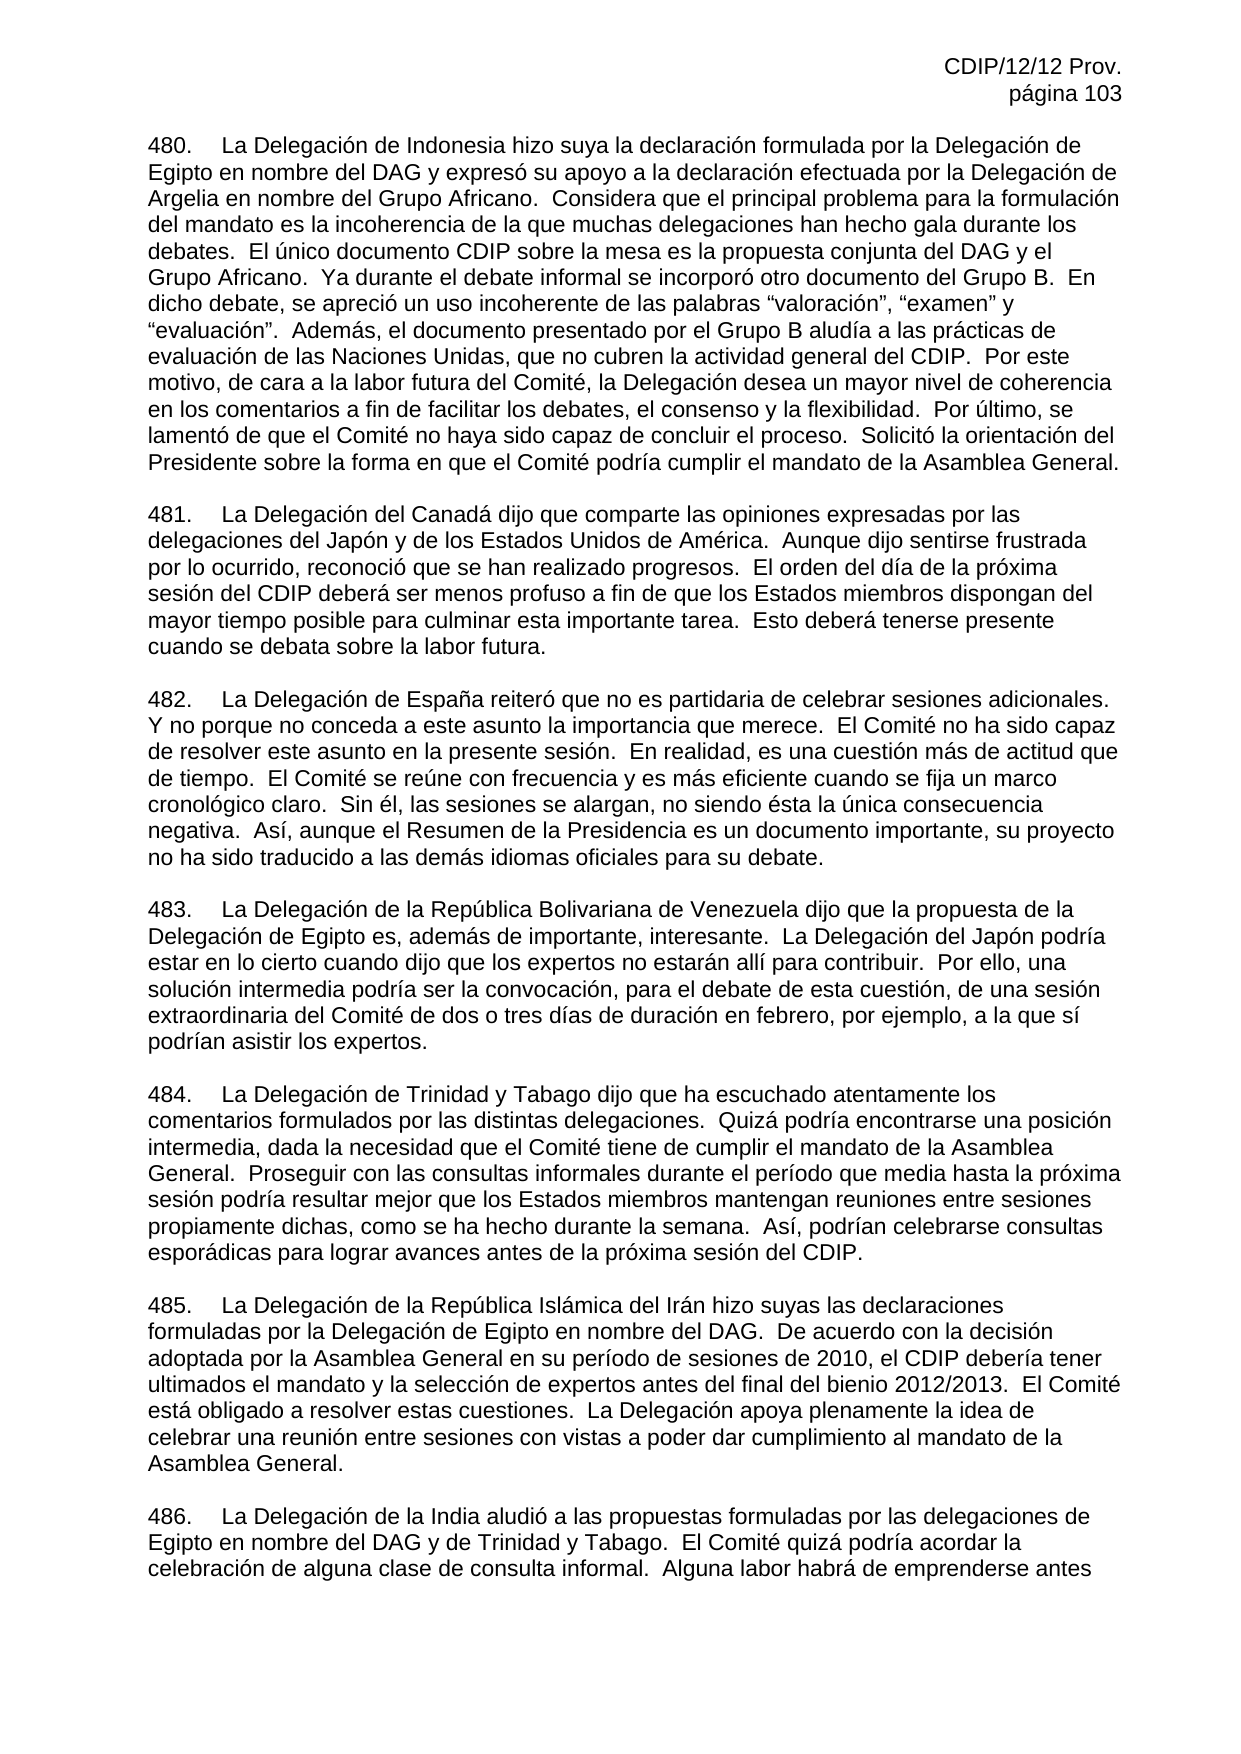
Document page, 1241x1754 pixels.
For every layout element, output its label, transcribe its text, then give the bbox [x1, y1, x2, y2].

list La Delegación de la República Bolivariana de Venezuela dijo que la propuesta de la Delegación de Egipto es, además de importante, interesante. La Delegación del Japón podría estar en lo cierto cuando dijo que los expertos no estarán allí para contribuir. Por ello, una solución intermedia podría ser la convocación, para el debate de esta cuestión, de una sesión extraordinaria del Comité de dos o tres días de duración en febrero, por ejemplo, a la que sí podrían asistir los expertos. [148, 896, 1122, 1054]
list La Delegación de Trinidad y Tabago dijo que ha escuchado atentamente los comentarios formulados por las distintas delegaciones. Quizá podría encontrarse una posición intermedia, dada la necesidad que el Comité tiene de cumplir el mandato de la Asamblea General. Proseguir con las consultas informales durante el período que media hasta la próxima sesión podría resultar mejor que los Estados miembros mantengan reuniones entre sesiones propiamente dichas, como se ha hecho durante la semana. Así, podrían celebrarse consultas esporádicas para lograr avances antes de la próxima sesión del CDIP. [148, 1081, 1122, 1265]
list La Delegación de Indonesia hizo suya la declaración formulada por la Delegación de Egipto en nombre del DAG y expresó su apoyo a la declaración efectuada por la Delegación de Argelia en nombre del Grupo Africano. Considera que el principal problema para la formulación del mandato es la incoherencia de la que muchas delegaciones han hecho gala durante los debates. El único documento CDIP sobre la mesa es la propuesta conjunta del DAG y el Grupo Africano. Ya durante el debate informal se incorporó otro documento del Grupo B. En dicho debate, se apreció un uso incoherente de las palabras “valoración”, “examen” y “evaluación”. Además, el documento presentado por el Grupo B aludía a las prácticas de evaluación de las Naciones Unidas, que no cubren la actividad general del CDIP. Por este motivo, de cara a la labor futura del Comité, la Delegación desea un mayor nivel de coherencia en los comentarios a fin de facilitar los debates, el consenso y la flexibilidad. Por último, se lamentó de que el Comité no haya sido capaz de concluir el proceso. Solicitó la orientación del Presidente sobre la forma en que el Comité podría cumplir el mandato de la Asamblea General. [148, 132, 1122, 475]
list La Delegación de España reiteró que no es partidaria de celebrar sesiones adicionales. Y no porque no conceda a este asunto la importancia que merece. El Comité no ha sido capaz de resolver este asunto en la presente sesión. En realidad, es una cuestión más de actitud que de tiempo. El Comité se reúne con frecuencia y es más eficiente cuando se fija un marco cronológico claro. Sin él, las sesiones se alargan, no siendo ésta la única consecuencia negativa. Así, aunque el Resumen de la Presidencia es un documento importante, su proyecto no ha sido traducido a las demás idiomas oficiales para su debate. [148, 686, 1122, 870]
list La Delegación del Canadá dijo que comparte las opiniones expresadas por las delegaciones del Japón y de los Estados Unidos de América. Aunque dijo sentirse frustrada por lo ocurrido, reconoció que se han realizado progresos. El orden del día de la próxima sesión del CDIP deberá ser menos profuso a fin de que los Estados miembros dispongan del mayor tiempo posible para culminar esta importante tarea. Esto deberá tenerse presente cuando se debata sobre la labor futura. [148, 501, 1122, 659]
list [148, 1503, 1122, 1582]
list La Delegación de la República Islámica del Irán hizo suyas las declaraciones formuladas por la Delegación de Egipto en nombre del DAG. De acuerdo con la decisión adoptada por la Asamblea General en su período de sesiones de 2010, el CDIP debería tener ultimados el mandato y la selección de expertos antes del final del bienio 2012/2013. El Comité está obligado a resolver estas cuestiones. La Delegación apoya plenamente la idea de celebrar una reunión entre sesiones con vistas a poder dar cumplimiento al mandato de la Asamblea General. [148, 1292, 1122, 1476]
